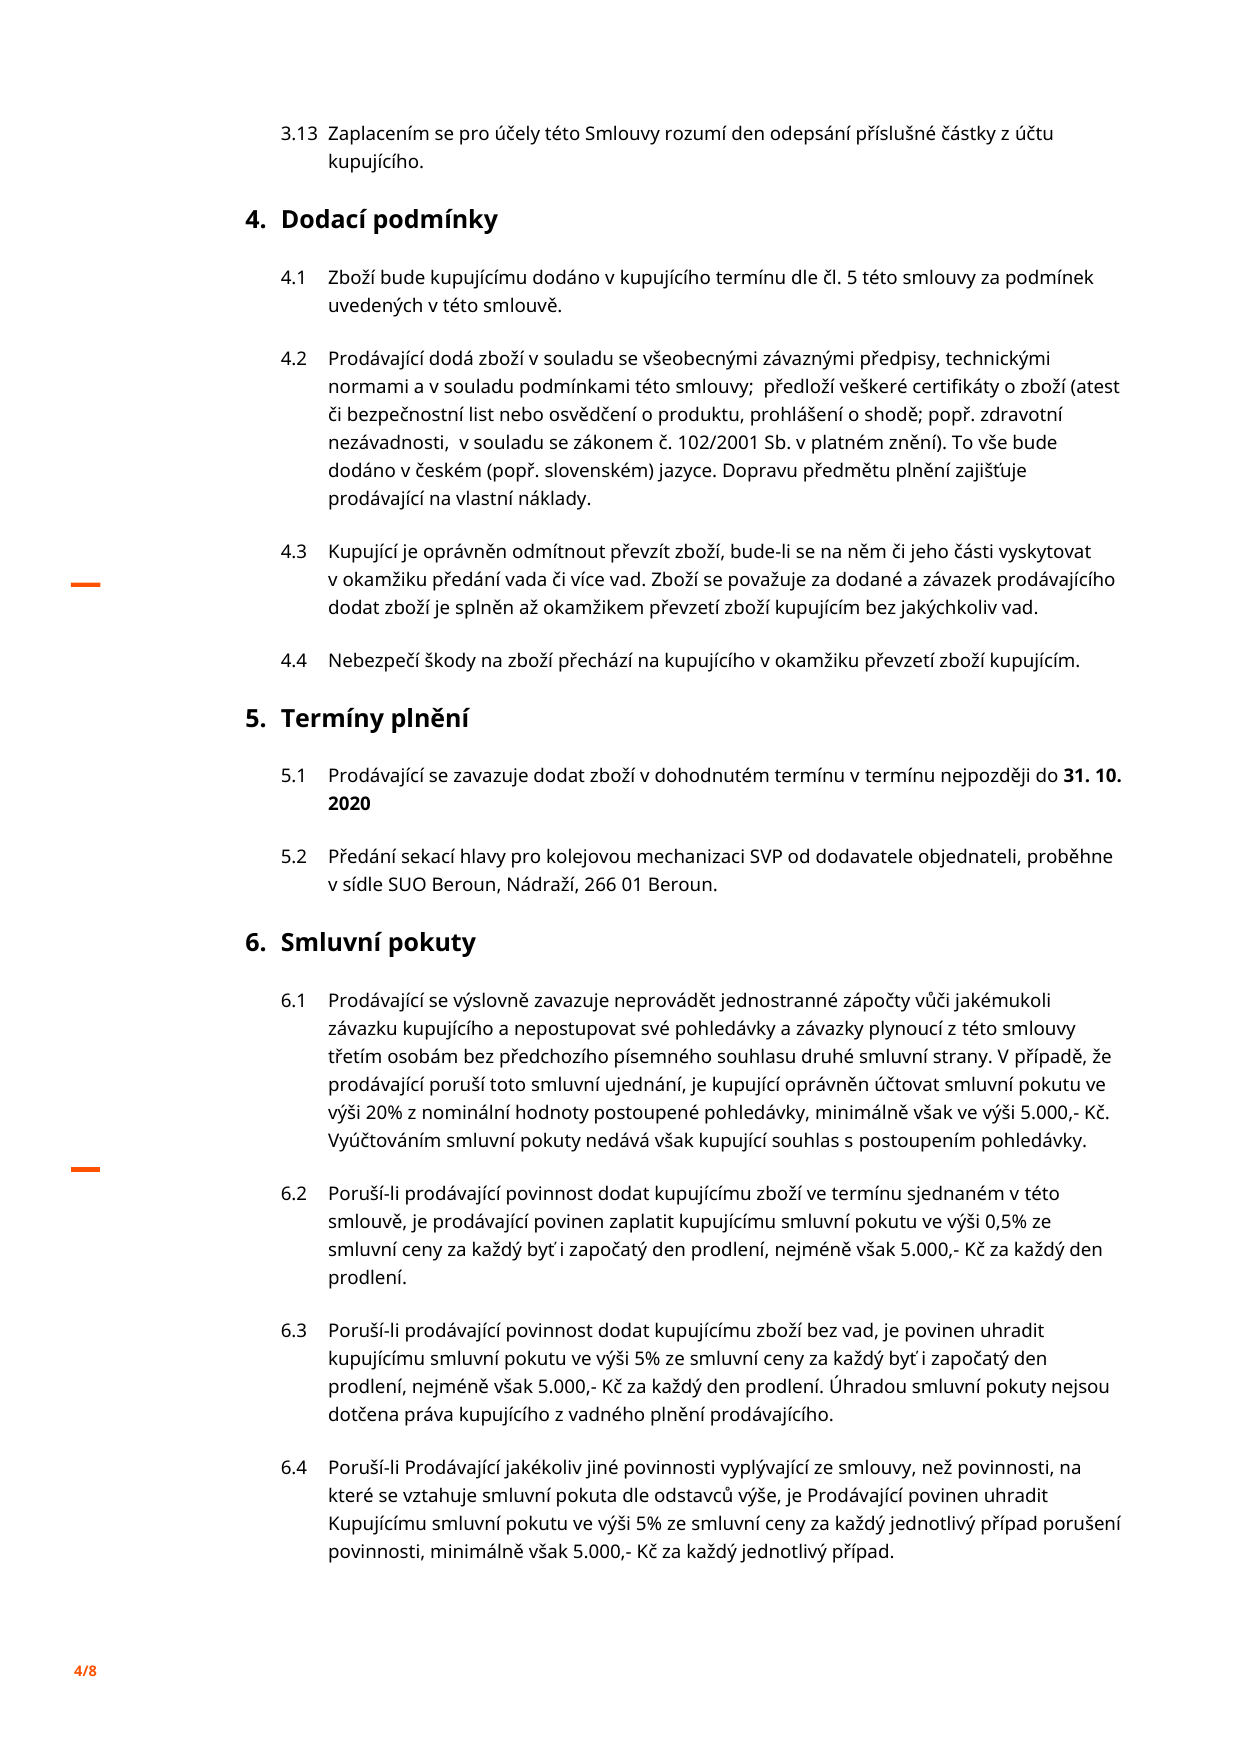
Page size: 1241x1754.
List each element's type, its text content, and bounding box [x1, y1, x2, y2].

list Smluvní pokuty [245, 925, 1122, 959]
list Dodací podmínky [245, 202, 1122, 236]
list Prodávající dodá zboží v souladu se všeobecnými závaznými předpisy, technickými normami a v souladu podmínkami této smlouvy; předloží veškeré certifikáty o zboží (atest či bezpečnostní list nebo osvědčení o produktu, prohlášení o shodě; popř. zdravotní nezávadnosti, v souladu se zákonem č. 102/2001 Sb. v platném znění). To vše bude dodáno v českém (popř. slovenském) jazyce. Dopravu předmětu plnění zajišťuje prodávající na vlastní náklady. [281, 345, 1122, 511]
list Poruší-li prodávající povinnost dodat kupujícímu zboží bez vad, je povinen uhradit kupujícímu smluvní pokutu ve výši 5% ze smluvní ceny za každý byť i započatý den prodlení, nejméně však 5.000,- Kč za každý den prodlení. Úhradou smluvní pokuty nejsou dotčena práva kupujícího z vadného plnění prodávajícího. [281, 1317, 1122, 1427]
list Předání sekací hlavy pro kolejovou mechanizaci SVP od dodavatele objednateli, proběhne v sídle SUO Beroun, Nádraží, 266 01 Beroun. [281, 844, 1122, 897]
list Poruší-li prodávající povinnost dodat kupujícímu zboží ve termínu sjednaném v této smlouvě, je prodávající povinen zaplatit kupujícímu smluvní pokutu ve výši 0,5% ze smluvní ceny za každý byť i započatý den prodlení, nejméně však 5.000,- Kč za každý den prodlení. [281, 1180, 1122, 1290]
list Termíny plnění [245, 700, 1122, 734]
list Prodávající se zavazuje dodat zboží v dohodnutém termínu v termínu nejpozději do 31. 10. 2020 [281, 763, 1122, 816]
list Nebezpečí škody na zboží přechází na kupujícího v okamžiku převzetí zboží kupujícím. [281, 647, 1122, 673]
list Zaplacením se pro účely této Smlouvy rozumí den odepsání příslušné částky z účtu kupujícího. [281, 121, 1122, 174]
list Zboží bude kupujícímu dodáno v kupujícího termínu dle čl. 5 této smlouvy za podmínek uvedených v této smlouvě. [281, 264, 1122, 318]
list Kupující je oprávněn odmítnout převzít zboží, bude-li se na něm či jeho části vyskytovat v okamžiku předání vada či více vad. Zboží se považuje za dodané a závazek prodávajícího dodat zboží je splněn až okamžikem převzetí zboží kupujícím bez jakýchkoliv vad. [281, 538, 1122, 620]
list Poruší-li Prodávající jakékoliv jiné povinnosti vyplývající ze smlouvy, než povinnosti, na které se vztahuje smluvní pokuta dle odstavců výše, je Prodávající povinen uhradit Kupujícímu smluvní pokutu ve výši 5% ze smluvní ceny za každý jednotlivý případ porušení povinnosti, minimálně však 5.000,- Kč za každý jednotlivý případ. [281, 1454, 1122, 1564]
list Prodávající se výslovně zavazuje neprovádět jednostranné zápočty vůči jakémukoli závazku kupujícího a nepostupovat své pohledávky a závazky plynoucí z této smlouvy třetím osobám bez předchozího písemného souhlasu druhé smluvní strany. V případě, že prodávající poruší toto smluvní ujednání, je kupující oprávněn účtovat smluvní pokutu ve výši 20% z nominální hodnoty postoupené pohledávky, minimálně však ve výši 5.000,- Kč. Vyúčtováním smluvní pokuty nedává však kupující souhlas s postoupením pohledávky. [281, 987, 1122, 1153]
